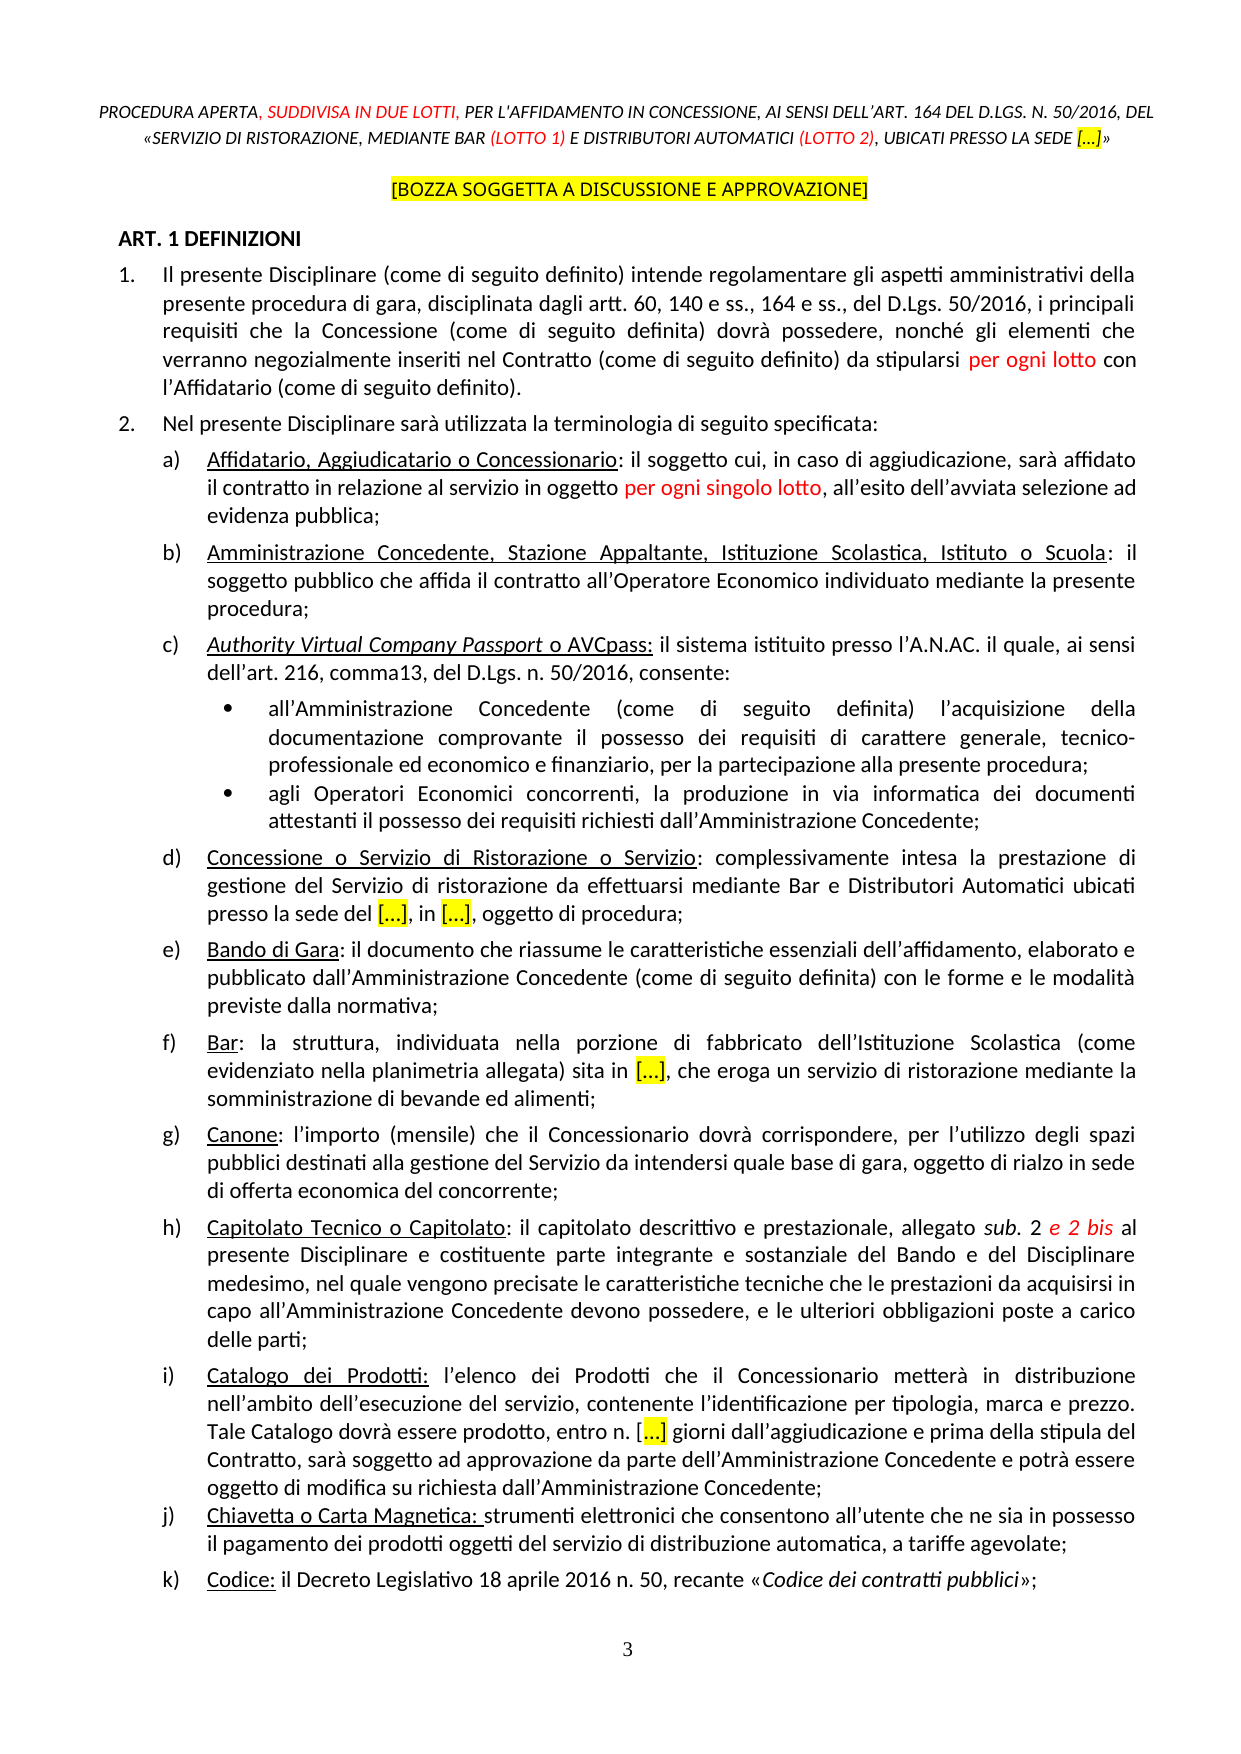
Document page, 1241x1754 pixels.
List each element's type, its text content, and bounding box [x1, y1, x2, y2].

list Il presente Disciplinare (come di seguito definito) intende regolamentare gli aspetti amministrativi della presente procedura di gara, disciplinata dagli artt. 60, 140 e ss., 164 e ss., del D.Lgs. 50/2016, i principali requisiti che la Concessione (come di seguito definita) dovrà possedere, nonché gli elementi che verranno negozialmente inseriti nel Contratto (come di seguito definito) da stipularsi per ogni lotto con l’Affidatario (come di seguito definito). [118, 261, 1137, 401]
list agli Operatori Economici concorrenti, la produzione in via informatica dei documenti attestanti il possesso dei requisiti richiesti dall’Amministrazione Concedente; [224, 779, 1137, 835]
list Concessione o Servizio di Ristorazione o Servizio: complessivamente intesa la prestazione di gestione del Servizio di ristorazione da effettuarsi mediante Bar e Distributori Automatici ubicati presso la sede del […], in […], oggetto di procedura; [162, 843, 1137, 927]
list Affidatario, Aggiudicatario o Concessionario: il soggetto cui, in caso di aggiudicazione, sarà affidato il contratto in relazione al servizio in oggetto per ogni singolo lotto, all’esito dell’avviata selezione ad evidenza pubblica; [162, 445, 1137, 529]
list Capitolato Tecnico o Capitolato: il capitolato descrittivo e prestazionale, allegato sub. 2 e 2 bis al presente Disciplinare e costituente parte integrante e sostanziale del Bando e del Disciplinare medesimo, nel quale vengono precisate le caratteristiche tecniche che le prestazioni da acquisirsi in capo all’Amministrazione Concedente devono possedere, e le ulteriori obbligazioni poste a carico delle parti; [162, 1213, 1137, 1353]
list Canone: l’importo (mensile) che il Concessionario dovrà corrispondere, per l’utilizzo degli spazi pubblici destinati alla gestione del Servizio da intendersi quale base di gara, oggetto di rialzo in sede di offerta economica del concorrente; [162, 1120, 1137, 1204]
list all’Amministrazione Concedente (come di seguito definita) l’acquisizione della documentazione comprovante il possesso dei requisiti di carattere generale, tecnico-professionale ed economico e finanziario, per la partecipazione alla presente procedura; [224, 694, 1137, 779]
list Chiavetta o Carta Magnetica: strumenti elettronici che consentono all’utente che ne sia in possesso il pagamento dei prodotti oggetti del servizio di distribuzione automatica, a tariffe agevolate; [162, 1501, 1137, 1557]
list Bando di Gara: il documento che riassume le caratteristiche essenziali dell’affidamento, elaborato e pubblicato dall’Amministrazione Concedente (come di seguito definita) con le forme e le modalità previste dalla normativa; [162, 935, 1137, 1019]
list Bar: la struttura, individuata nella porzione di fabbricato dell’Istituzione Scolastica (come evidenziato nella planimetria allegata) sita in […], che eroga un servizio di ristorazione mediante la somministrazione di bevande ed alimenti; [162, 1028, 1137, 1112]
list Codice: il Decreto Legislativo 18 aprile 2016 n. 50, recante «Codice dei contratti pubblici»; [162, 1566, 1137, 1593]
list Catalogo dei Prodotti: l’elenco dei Prodotti che il Concessionario metterà in distribuzione nell’ambito dell’esecuzione del servizio, contenente l’identificazione per tipologia, marca e prezzo. Tale Catalogo dovrà essere prodotto, entro n. […] giorni dall’aggiudicazione e prima della stipula del Contratto, sarà soggetto ad approvazione da parte dell’Amministrazione Concedente e potrà essere oggetto di modifica su richiesta dall’Amministrazione Concedente; [162, 1361, 1137, 1501]
subtitle ART. 1 DEFINIZIONI [118, 224, 1137, 252]
list Nel presente Disciplinare sarà utilizzata la terminologia di seguito specificata: [118, 409, 1137, 437]
list Amministrazione Concedente, Stazione Appaltante, Istituzione Scolastica, Istituto o Scuola: il soggetto pubblico che affida il contratto all’Operatore Economico individuato mediante la presente procedura; [162, 538, 1137, 622]
list Authority Virtual Company Passport o AVCpass: il sistema istituito presso l’A.N.AC. il quale, ai sensi dell’art. 216, comma13, del D.Lgs. n. 50/2016, consente: [162, 630, 1137, 686]
